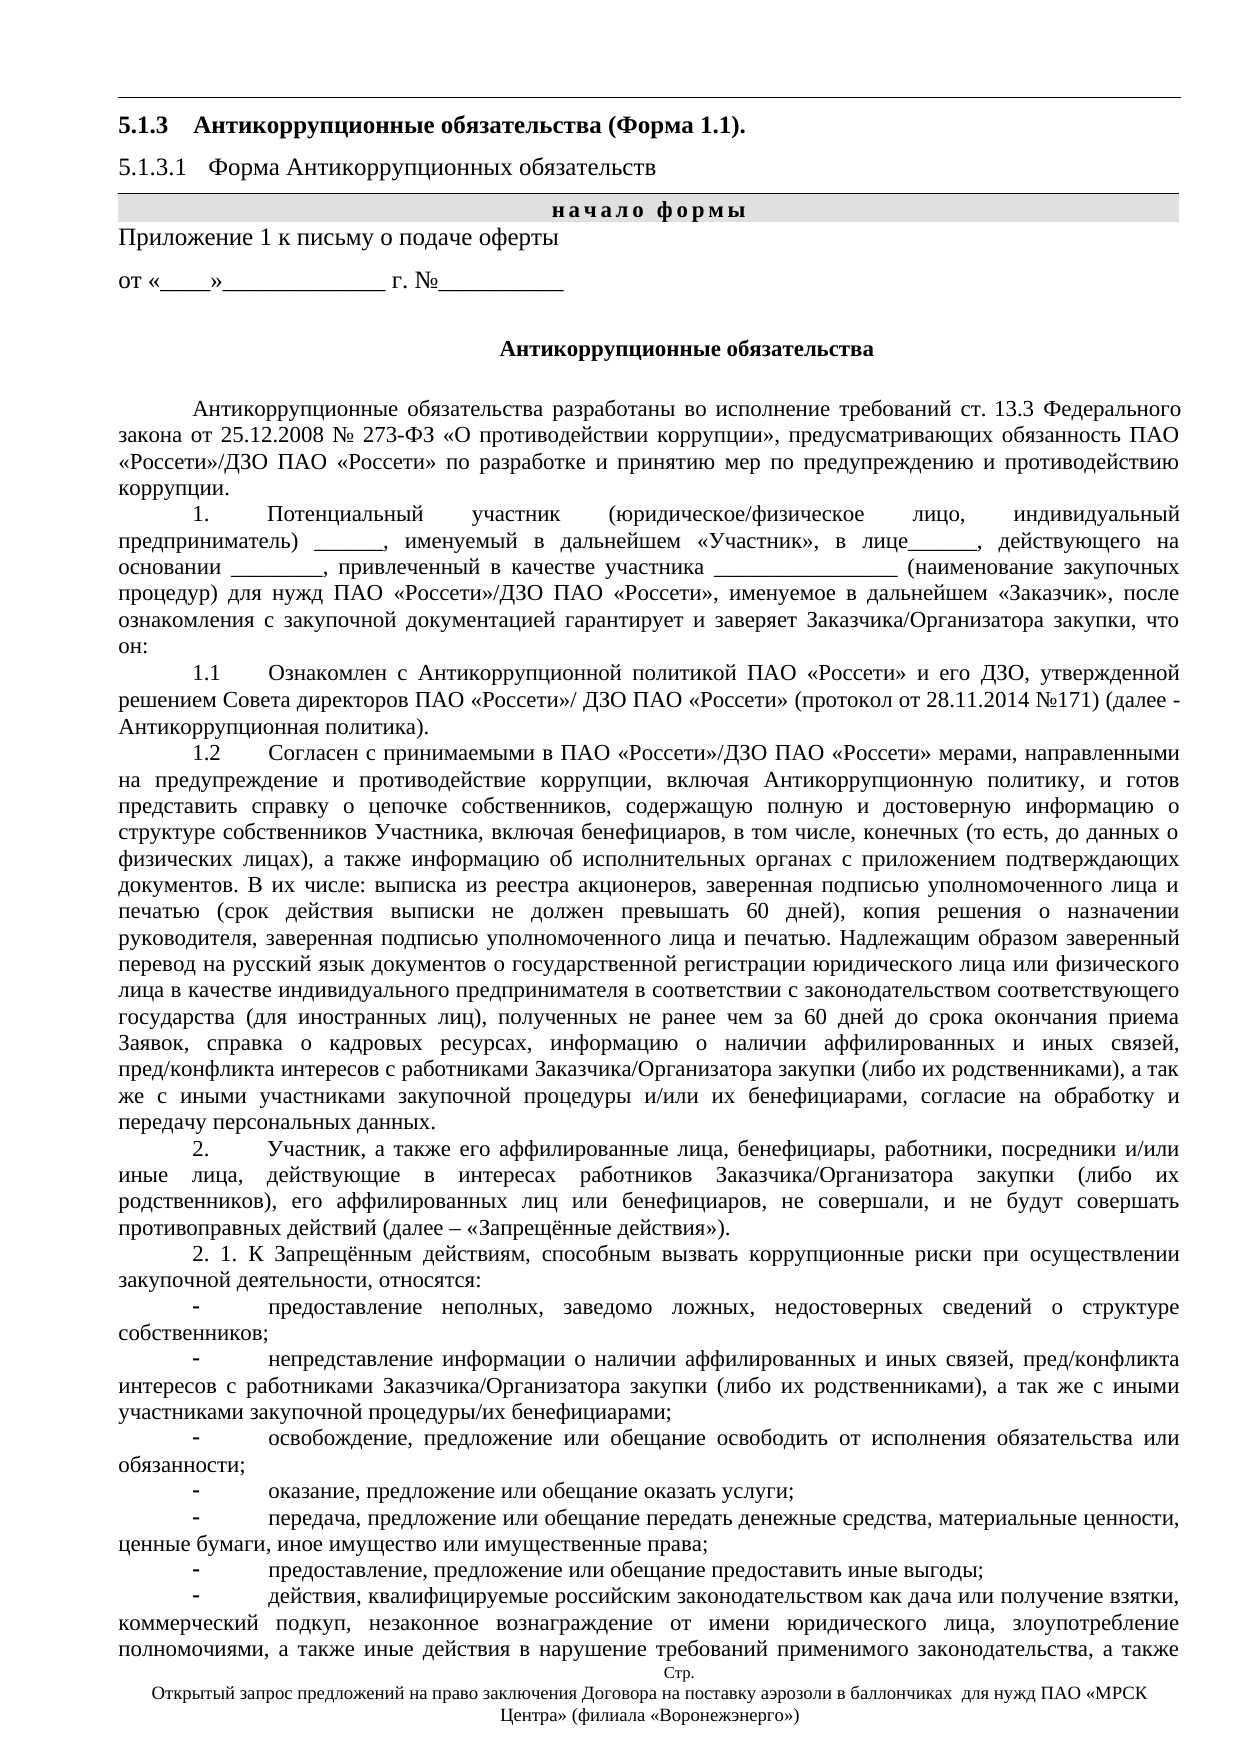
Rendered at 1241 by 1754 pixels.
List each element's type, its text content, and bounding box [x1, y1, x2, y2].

list непредставление информации о наличии аффилированных и иных связей, пред/конфликта интересов с работниками Заказчика/Организатора закупки (либо их родственниками), а так же с иными участниками закупочной процедуры/их бенефициарами; [118, 1345, 1181, 1424]
text начало формы [118, 194, 1179, 222]
list освобождение, предложение или обещание освободить от исполнения обязательства или обязанности; [118, 1424, 1181, 1477]
list Потенциальный участник (юридическое/физическое лицо, индивидуальный предприниматель) ______, именуемый в дальнейшем «Участник», в лице______, действующего на основании ________, привлеченный в качестве участника ________________ (наименование закупочных процедур) для нужд ПАО «Россети»/ДЗО ПАО «Россети», именуемое в дальнейшем «Заказчик», после ознакомления с закупочной документацией гарантирует и заверяет Заказчика/Организатора закупки, что он: [118, 500, 1181, 658]
text 2. 1. К Запрещённым действиям, способным вызвать коррупционные риски при осуществлении закупочной деятельности, относятся: [118, 1240, 1181, 1293]
subtitle Форма Антикоррупционных обязательств [118, 152, 1181, 181]
text Антикоррупционные обязательства [118, 335, 1181, 361]
list Согласен с принимаемыми в ПАО «Россети»/ДЗО ПАО «Россети» мерами, направленными на предупреждение и противодействие коррупции, включая Антикоррупционную политику, и готов представить справку о цепочке собственников, содержащую полную и достоверную информацию о структуре собственников Участника, включая бенефициаров, в том числе, конечных (то есть, до данных о физических лицах), а также информацию об исполнительных органах с приложением подтверждающих документов. В их числе: выписка из реестра акционеров, заверенная подписью уполномоченного лица и печатью (срок действия выписки не должен превышать 60 дней), копия решения о назначении руководителя, заверенная подписью уполномоченного лица и печатью. Надлежащим образом заверенный перевод на русский язык документов о государственной регистрации юридического лица или физического лица в качестве индивидуального предпринимателя в соответствии с законодательством соответствующего государства (для иностранных лиц), полученных не ранее чем за 60 дней до срока окончания приема Заявок, справка о кадровых ресурсах, информацию о наличии аффилированных и иных связей, пред/конфликта интересов с работниками Заказчика/Организатора закупки (либо их родственниками), а так же с иными участниками закупочной процедуры и/или их бенефициарами, согласие на обработку и передачу персональных данных. [118, 739, 1181, 1134]
list оказание, предложение или обещание оказать услуги; [118, 1477, 1181, 1503]
list передача, предложение или обещание передать денежные средства, материальные ценности, ценные бумаги, иное имущество или имущественные права; [118, 1503, 1181, 1556]
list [118, 1583, 1181, 1662]
subtitle Антикоррупционные обязательства (Форма 1.1). [118, 111, 1181, 139]
list предоставление неполных, заведомо ложных, недостоверных сведений о структуре собственников; [118, 1293, 1181, 1345]
text Приложение 1 к письму о подаче оферты [118, 222, 1181, 251]
list Участник, а также его аффилированные лица, бенефициары, работники, посредники и/или иные лица, действующие в интересах работников Заказчика/Организатора закупки (либо их родственников), его аффилированных лиц или бенефициаров, не совершали, и не будут совершать противоправных действий (далее – «Запрещённые действия»). [118, 1134, 1181, 1240]
text Антикоррупционные обязательства разработаны во исполнение требований ст. 13.3 Федерального закона от 25.12.2008 № 273-ФЗ «О противодействии коррупции», предусматривающих обязанность ПАО «Россети»/ДЗО ПАО «Россети» по разработке и принятию мер по предупреждению и противодействию коррупции. [118, 395, 1181, 500]
text от «____»_____________ г. №__________ [118, 266, 1181, 294]
text 1.1 Ознакомлен с Антикоррупционной политикой ПАО «Россети» и его ДЗО, утвержденной решением Совета директоров ПАО «Россети»/ ДЗО ПАО «Россети» (протокол от 28.11.2014 №171) (далее - Антикоррупционная политика). [118, 658, 1181, 739]
list предоставление, предложение или обещание предоставить иные выгоды; [118, 1556, 1181, 1583]
